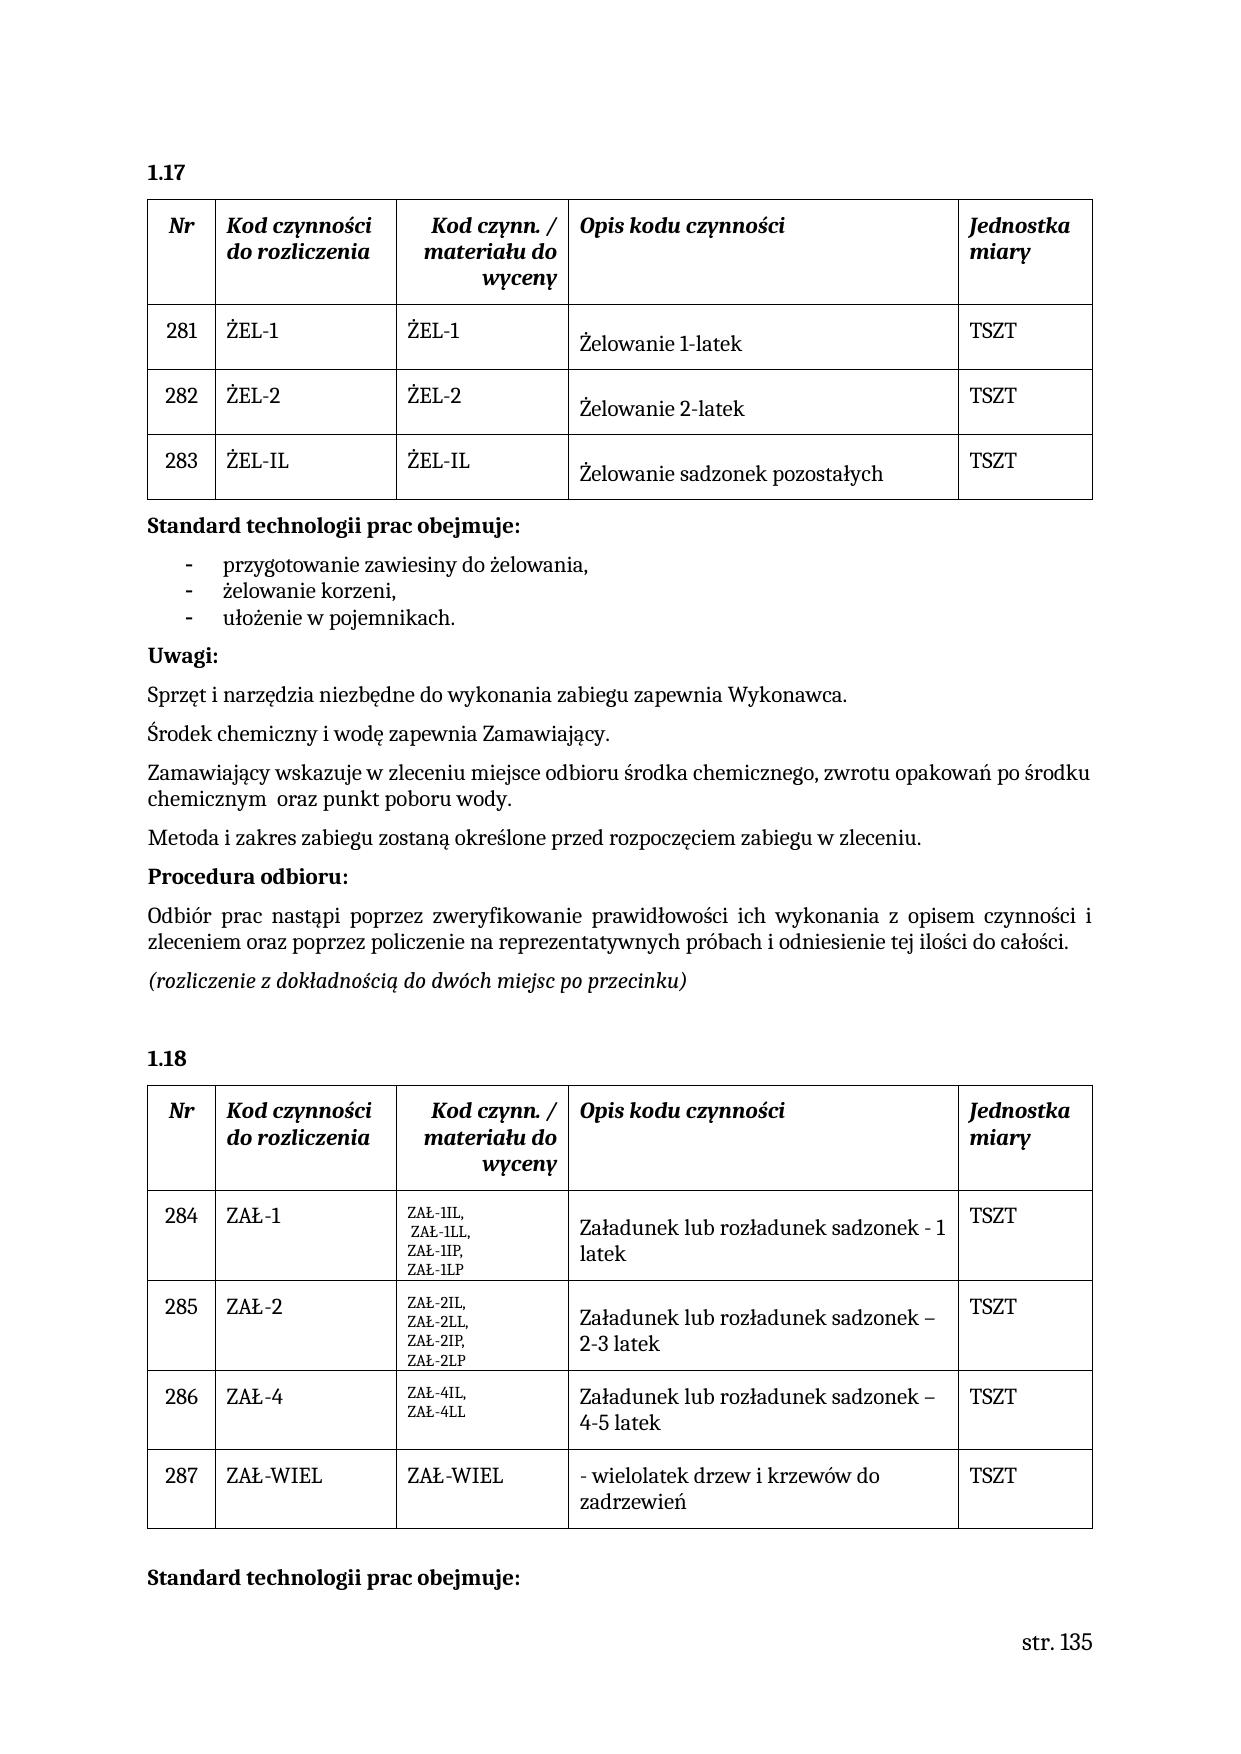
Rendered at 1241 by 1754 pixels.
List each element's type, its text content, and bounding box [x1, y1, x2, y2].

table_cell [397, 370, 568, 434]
text Zamawiający wskazuje w zleceniu miejsce odbioru środka chemicznego, zwrotu opakowań po środku chemicznym oraz punkt poboru wody. [148, 760, 1093, 813]
text Odbiór prac nastąpi poprzez zweryfikowanie prawidłowości ich wykonania z opisem czynności i zleceniem oraz poprzez policzenie na reprezentatywnych próbach i odniesienie tej ilości do całości. [148, 903, 1093, 956]
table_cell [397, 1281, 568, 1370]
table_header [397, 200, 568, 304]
list ułożenie w pojemnikach. [185, 604, 1093, 631]
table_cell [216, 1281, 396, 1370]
text Uwagi: [148, 643, 1093, 670]
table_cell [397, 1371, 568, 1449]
text Procedura odbioru: [148, 864, 1093, 890]
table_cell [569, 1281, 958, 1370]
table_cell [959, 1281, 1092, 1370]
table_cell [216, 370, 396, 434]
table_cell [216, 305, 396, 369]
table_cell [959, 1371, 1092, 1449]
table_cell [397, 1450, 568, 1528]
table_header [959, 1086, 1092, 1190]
list przygotowanie zawiesiny do żelowania, [185, 552, 1093, 578]
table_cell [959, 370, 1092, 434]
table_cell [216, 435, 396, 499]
list żelowanie korzeni, [185, 578, 1093, 604]
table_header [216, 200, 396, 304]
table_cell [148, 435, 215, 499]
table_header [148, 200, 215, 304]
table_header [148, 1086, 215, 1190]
text Standard technologii prac obejmuje: [148, 513, 1093, 539]
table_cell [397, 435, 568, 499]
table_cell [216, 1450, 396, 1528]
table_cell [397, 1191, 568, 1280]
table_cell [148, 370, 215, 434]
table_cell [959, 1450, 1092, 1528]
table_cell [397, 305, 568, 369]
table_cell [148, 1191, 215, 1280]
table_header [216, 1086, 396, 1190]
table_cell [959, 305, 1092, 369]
text Metoda i zakres zabiegu zostaną określone przed rozpoczęciem zabiegu w zleceniu. [148, 825, 1093, 851]
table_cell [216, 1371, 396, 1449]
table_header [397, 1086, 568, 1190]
text Środek chemiczny i wodę zapewnia Zamawiający. [148, 721, 1093, 747]
text (rozliczenie z dokładnością do dwóch miejsc po przecinku) [148, 968, 1093, 994]
text Sprzęt i narzędzia niezbędne do wykonania zabiegu zapewnia Wykonawca. [148, 682, 1093, 708]
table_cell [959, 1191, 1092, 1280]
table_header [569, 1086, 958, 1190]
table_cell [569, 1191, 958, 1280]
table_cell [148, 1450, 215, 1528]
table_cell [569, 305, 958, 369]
text 1.17 [148, 160, 1093, 186]
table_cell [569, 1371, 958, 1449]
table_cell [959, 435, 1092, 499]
text 1.18 [148, 1046, 1093, 1072]
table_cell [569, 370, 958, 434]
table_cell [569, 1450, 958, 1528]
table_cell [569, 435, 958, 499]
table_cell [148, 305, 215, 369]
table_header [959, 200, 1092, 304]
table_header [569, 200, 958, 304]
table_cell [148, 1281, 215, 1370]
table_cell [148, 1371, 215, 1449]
text Standard technologii prac obejmuje: [148, 1565, 1093, 1591]
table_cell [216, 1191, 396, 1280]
